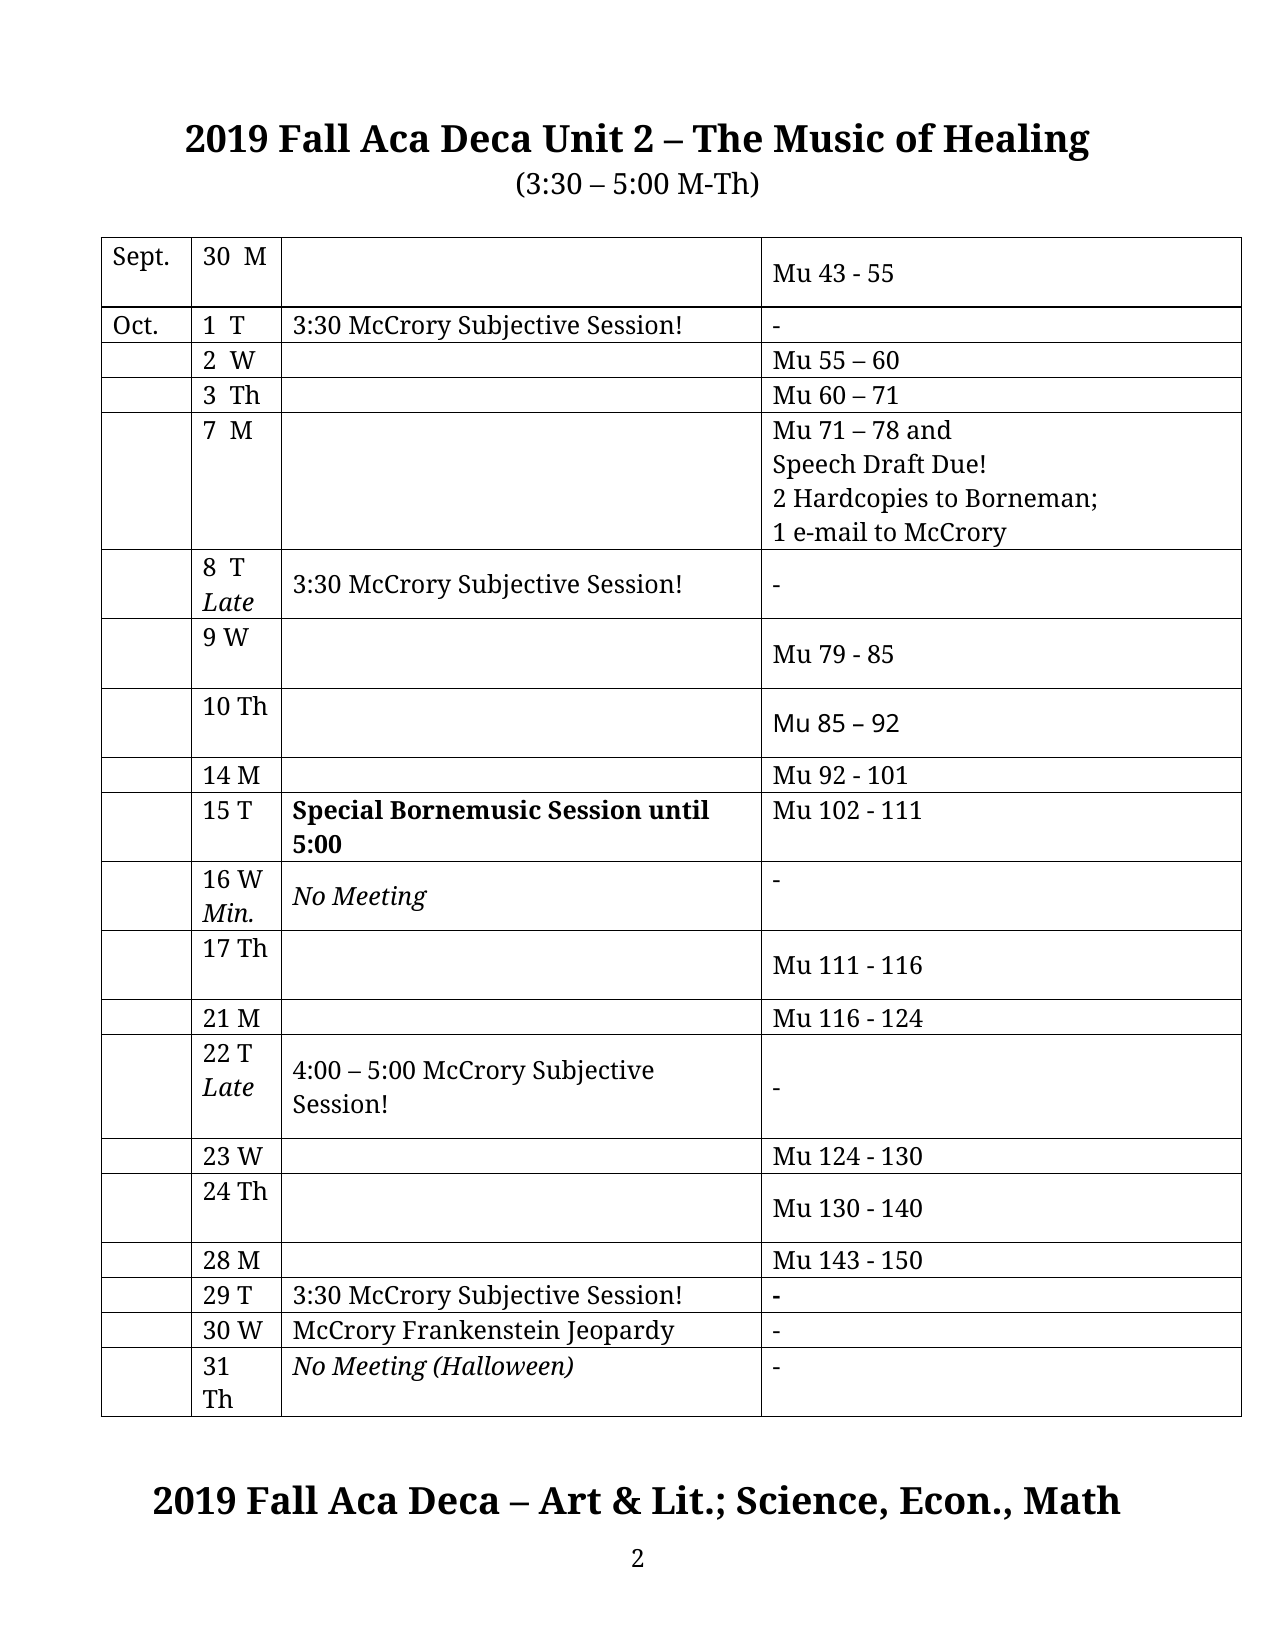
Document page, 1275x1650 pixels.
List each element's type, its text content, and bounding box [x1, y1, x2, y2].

table_cell Mu 143 - 150 [762, 1243, 1241, 1277]
table_cell 3 Th [192, 378, 281, 412]
table_cell 23 W [192, 1139, 281, 1173]
table_cell 7 M [192, 413, 281, 549]
table_cell 3:30 McCrory Subjective Session! [282, 1278, 761, 1312]
table_cell - [762, 308, 1241, 342]
table_cell Mu 102 - 111 [762, 793, 1241, 861]
table_cell [102, 1000, 191, 1034]
table_cell [282, 378, 761, 412]
table_cell - [762, 550, 1241, 618]
table_cell [102, 378, 191, 412]
table_cell [102, 1243, 191, 1277]
text 2019 Fall Aca Deca – Art & Lit.; Science, Econ., Math [112, 1474, 1162, 1525]
table_cell Mu 130 - 140 [762, 1174, 1241, 1242]
table_header Mu 43 - 55 [762, 238, 1241, 306]
table_cell Oct. [102, 308, 191, 342]
table_cell [282, 1174, 761, 1242]
table_cell 21 M [192, 1000, 281, 1034]
table_cell 3:30 McCrory Subjective Session! [282, 308, 761, 342]
table_cell No Meeting [282, 862, 761, 930]
table_cell [282, 1243, 761, 1277]
table_cell Mu 55 – 60 [762, 343, 1241, 377]
table_header Sept. [102, 238, 191, 306]
table_cell 4:00 – 5:00 McCrory Subjective Session! [282, 1035, 761, 1137]
table_cell 29 T [192, 1278, 281, 1312]
table_cell 14 M [192, 758, 281, 792]
table_cell Mu 92 - 101 [762, 758, 1241, 792]
table_cell [102, 689, 191, 757]
table_cell 28 M [192, 1243, 281, 1277]
table_cell - [762, 1313, 1241, 1347]
table_cell [102, 1035, 191, 1137]
table_cell 22 T Late [192, 1035, 281, 1137]
table_cell Mu 111 - 116 [762, 931, 1241, 999]
table_cell - [762, 1278, 1241, 1312]
table_cell 3:30 McCrory Subjective Session! [282, 550, 761, 618]
table_cell 30 W [192, 1313, 281, 1347]
table_cell 9 W [192, 619, 281, 687]
text 2019 Fall Aca Deca Unit 2 – The Music of Healing [112, 112, 1162, 163]
table_cell 31 Th [192, 1348, 281, 1416]
table_header [282, 238, 761, 306]
table_cell [282, 619, 761, 687]
table_cell Special Bornemusic Session until 5:00 [282, 793, 761, 861]
table_cell 16 W Min. [192, 862, 281, 930]
table_cell [282, 343, 761, 377]
table_cell - [762, 1035, 1241, 1137]
table_cell [102, 793, 191, 861]
table_cell [102, 343, 191, 377]
table_cell Mu 60 – 71 [762, 378, 1241, 412]
table_cell No Meeting (Halloween) [282, 1348, 761, 1416]
table_cell [282, 689, 761, 757]
table_cell [282, 1139, 761, 1173]
table_cell 17 Th [192, 931, 281, 999]
table_cell [282, 931, 761, 999]
table_cell [102, 550, 191, 618]
table_header 30 M [192, 238, 281, 306]
table_cell [102, 619, 191, 687]
table_cell [282, 758, 761, 792]
table_cell [282, 1000, 761, 1034]
table_cell [102, 1348, 191, 1416]
table_cell 2 W [192, 343, 281, 377]
table_cell Mu 79 - 85 [762, 619, 1241, 687]
table_cell McCrory Frankenstein Jeopardy [282, 1313, 761, 1347]
table_cell [282, 413, 761, 549]
table_cell 24 Th [192, 1174, 281, 1242]
table_cell - [762, 1348, 1241, 1416]
table_cell Mu 71 – 78 and Speech Draft Due! 2 Hardcopies to Borneman; 1 e-mail to McCrory [762, 413, 1241, 549]
table_cell 1 T [192, 308, 281, 342]
table_cell [102, 413, 191, 549]
table_cell Mu 124 - 130 [762, 1139, 1241, 1173]
table_cell 8 T Late [192, 550, 281, 618]
table_cell [102, 1313, 191, 1347]
table_cell [102, 1278, 191, 1312]
table_cell 15 T [192, 793, 281, 861]
table_cell [102, 1174, 191, 1242]
table_cell [102, 862, 191, 930]
table_cell [102, 1139, 191, 1173]
table_cell Mu 85 – 92 [762, 689, 1241, 757]
table_cell - [762, 862, 1241, 930]
table_cell [102, 931, 191, 999]
table_cell Mu 116 - 124 [762, 1000, 1241, 1034]
table_cell [102, 758, 191, 792]
table_cell 10 Th [192, 689, 281, 757]
text (3:30 – 5:00 M-Th) [112, 163, 1162, 203]
